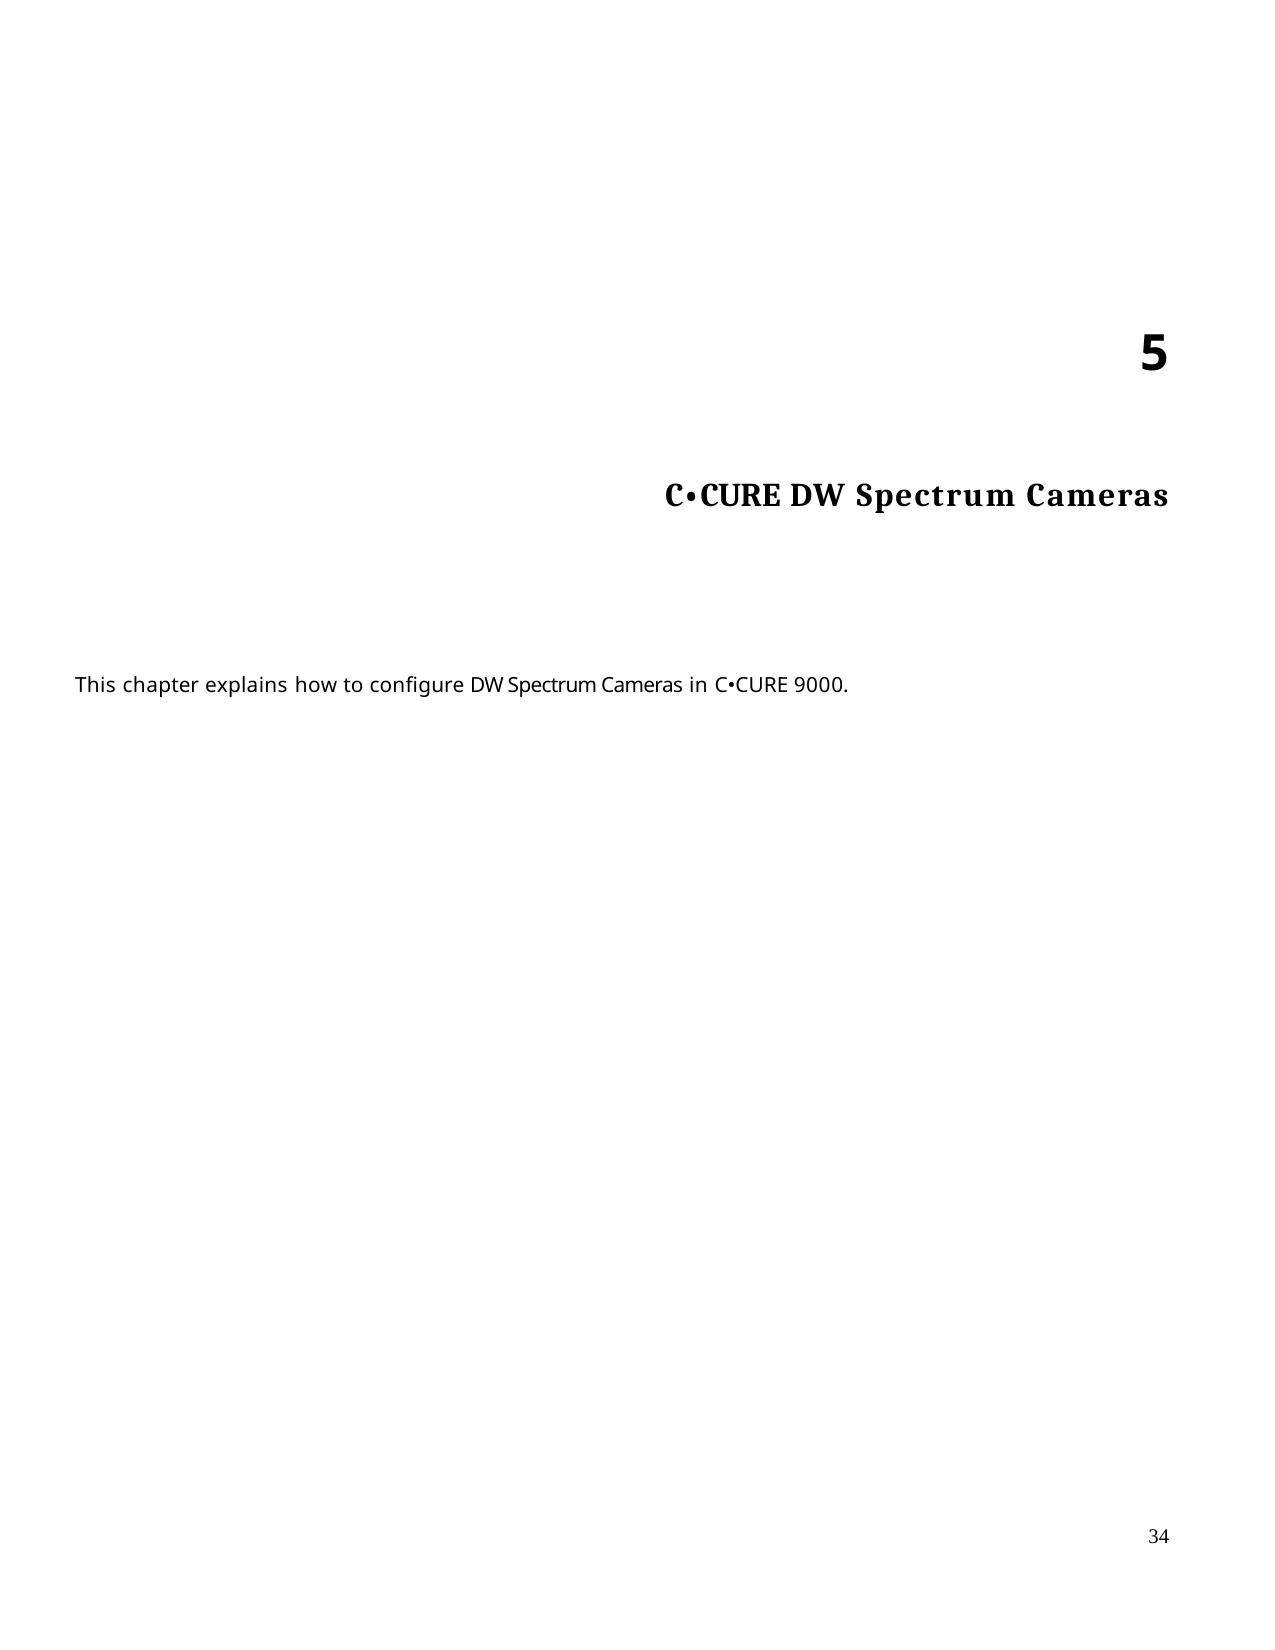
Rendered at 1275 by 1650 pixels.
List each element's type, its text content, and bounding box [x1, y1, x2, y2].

text This chapter explains how to configure DW Spectrum Cameras in C•CURE 9000. [75, 670, 1169, 699]
subtitle C•CURE DW Spectrum Cameras [64, 476, 1169, 514]
text 5 [64, 317, 1169, 385]
